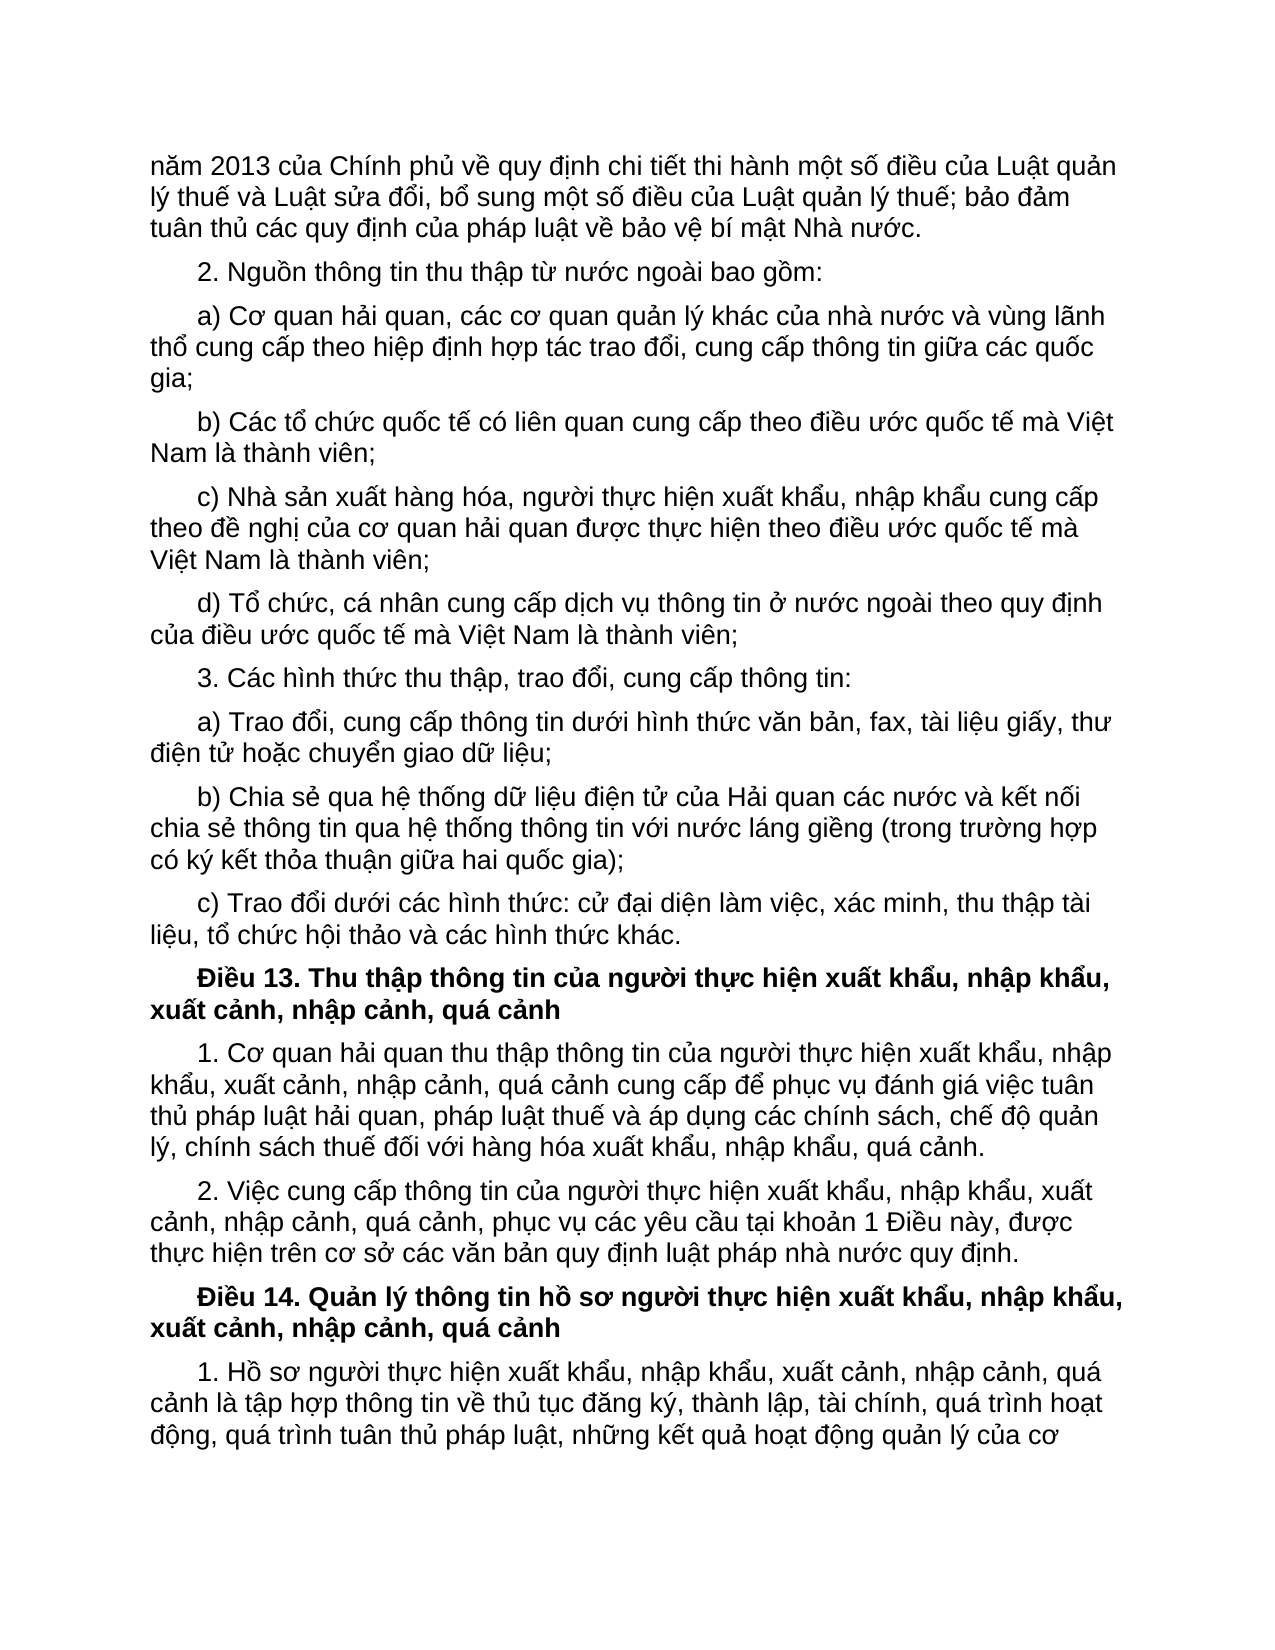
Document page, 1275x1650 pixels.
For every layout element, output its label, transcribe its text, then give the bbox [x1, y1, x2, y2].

text a) Cơ quan hải quan, các cơ quan quản lý khác của nhà nước và vùng lãnh thổ cung cấp theo hiệp định hợp tác trao đổi, cung cấp thông tin giữa các quốc gia; [150, 300, 1125, 394]
text c) Nhà sản xuất hàng hóa, người thực hiện xuất khẩu, nhập khẩu cung cấp theo đề nghị của cơ quan hải quan được thực hiện theo điều ước quốc tế mà Việt Nam là thành viên; [150, 481, 1125, 575]
text b) Các tổ chức quốc tế có liên quan cung cấp theo điều ước quốc tế mà Việt Nam là thành viên; [150, 406, 1125, 469]
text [150, 1356, 1125, 1450]
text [150, 150, 1125, 244]
text b) Chia sẻ qua hệ thống dữ liệu điện tử của Hải quan các nước và kết nối chia sẻ thông tin qua hệ thống thông tin với nước láng giềng (trong trường hợp có ký kết thỏa thuận giữa hai quốc gia); [150, 781, 1125, 875]
text c) Trao đổi dưới các hình thức: cử đại diện làm việc, xác minh, thu thập tài liệu, tổ chức hội thảo và các hình thức khác. [150, 887, 1125, 950]
text a) Trao đổi, cung cấp thông tin dưới hình thức văn bản, fax, tài liệu giấy, thư điện tử hoặc chuyển giao dữ liệu; [150, 706, 1125, 769]
text 3. Các hình thức thu thập, trao đổi, cung cấp thông tin: [150, 662, 1125, 694]
text d) Tổ chức, cá nhân cung cấp dịch vụ thông tin ở nước ngoài theo quy định của điều ước quốc tế mà Việt Nam là thành viên; [150, 587, 1125, 650]
text 2. Việc cung cấp thông tin của người thực hiện xuất khẩu, nhập khẩu, xuất cảnh, nhập cảnh, quá cảnh, phục vụ các yêu cầu tại khoản 1 Điều này, được thực hiện trên cơ sở các văn bản quy định luật pháp nhà nước quy định. [150, 1175, 1125, 1269]
text Điều 14. Quản lý thông tin hồ sơ người thực hiện xuất khẩu, nhập khẩu, xuất cảnh, nhập cảnh, quá cảnh [150, 1281, 1125, 1344]
text 2. Nguồn thông tin thu thập từ nước ngoài bao gồm: [150, 256, 1125, 287]
text Điều 13. Thu thập thông tin của người thực hiện xuất khẩu, nhập khẩu, xuất cảnh, nhập cảnh, quá cảnh [150, 962, 1125, 1025]
text 1. Cơ quan hải quan thu thập thông tin của người thực hiện xuất khẩu, nhập khẩu, xuất cảnh, nhập cảnh, quá cảnh cung cấp để phục vụ đánh giá việc tuân thủ pháp luật hải quan, pháp luật thuế và áp dụng các chính sách, chế độ quản lý, chính sách thuế đối với hàng hóa xuất khẩu, nhập khẩu, quá cảnh. [150, 1037, 1125, 1162]
